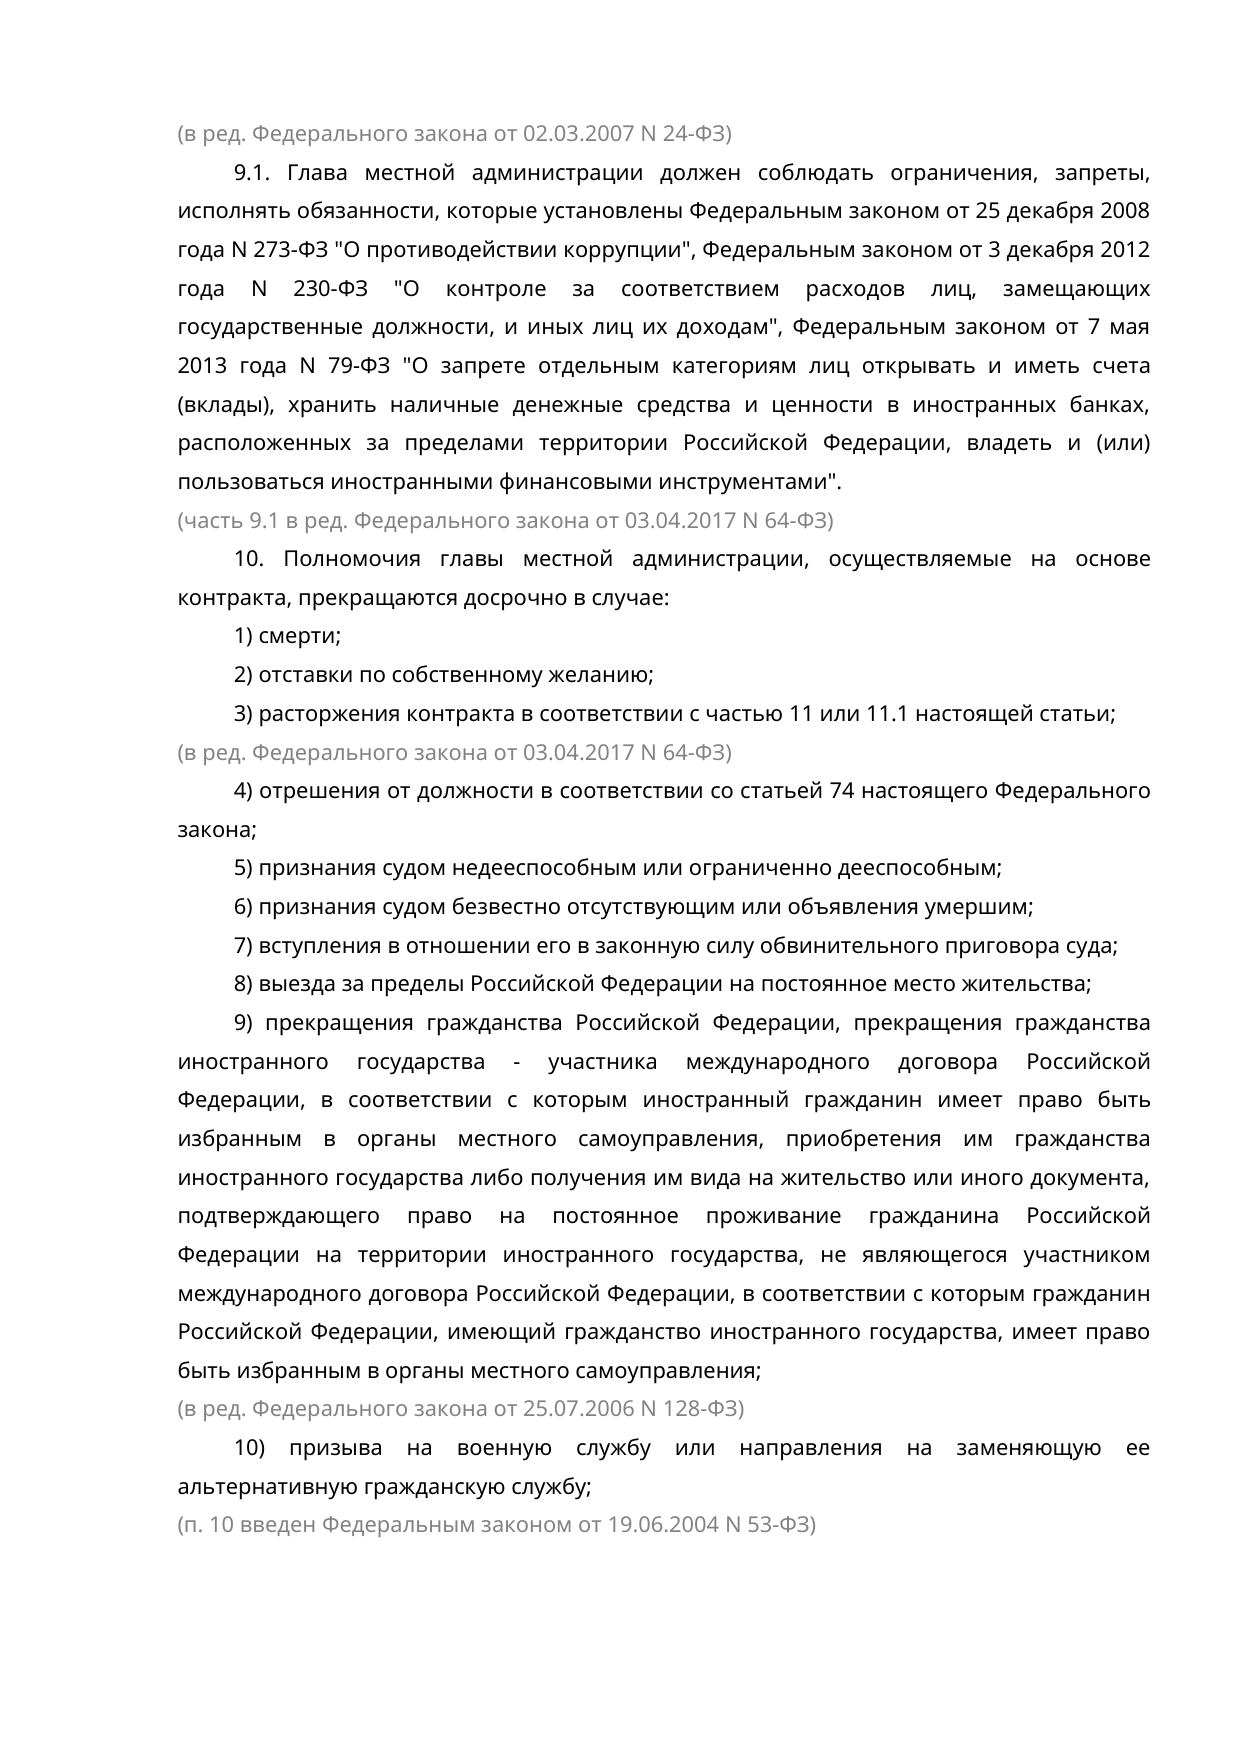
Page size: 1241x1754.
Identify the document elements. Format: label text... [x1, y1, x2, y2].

text 10. Полномочия главы местной администрации, осуществляемые на основе контракта, прекращаются досрочно в случае: [177, 543, 1152, 612]
text (в ред. Федерального закона от 03.04.2017 N 64-ФЗ) [177, 736, 1152, 766]
text 10) призыва на военную службу или направления на заменяющую ее альтернативную гражданскую службу; [177, 1432, 1152, 1501]
text 1) смерти; [177, 621, 1152, 650]
text (в ред. Федерального закона от 25.07.2006 N 128-ФЗ) [177, 1393, 1152, 1423]
text 9) прекращения гражданства Российской Федерации, прекращения гражданства иностранного государства - участника международного договора Российской Федерации, в соответствии с которым иностранный гражданин имеет право быть избранным в органы местного самоуправления, приобретения им гражданства иностранного государства либо получения им вида на жительство или иного документа, подтверждающего право на постоянное проживание гражданина Российской Федерации на территории иностранного государства, не являющегося участником международного договора Российской Федерации, в соответствии с которым гражданин Российской Федерации, имеющий гражданство иностранного государства, имеет право быть избранным в органы местного самоуправления; [177, 1007, 1152, 1384]
text 6) признания судом безвестно отсутствующим или объявления умершим; [177, 891, 1152, 921]
text (часть 9.1 в ред. Федерального закона от 03.04.2017 N 64-ФЗ) [177, 504, 1152, 534]
text 8) выезда за пределы Российской Федерации на постоянное место жительства; [177, 968, 1152, 998]
text (п. 10 введен Федеральным законом от 19.06.2004 N 53-ФЗ) [177, 1509, 1152, 1539]
text 2) отставки по собственному желанию; [177, 659, 1152, 689]
text 4) отрешения от должности в соответствии со статьей 74 настоящего Федерального закона; [177, 775, 1152, 843]
text 9.1. Глава местной администрации должен соблюдать ограничения, запреты, исполнять обязанности, которые установлены Федеральным законом от 25 декабря 2008 года N 273-ФЗ "О противодействии коррупции", Федеральным законом от 3 декабря 2012 года N 230-ФЗ "О контроле за соответствием расходов лиц, замещающих государственные должности, и иных лиц их доходам", Федеральным законом от 7 мая 2013 года N 79-ФЗ "О запрете отдельным категориям лиц открывать и иметь счета (вклады), хранить наличные денежные средства и ценности в иностранных банках, расположенных за пределами территории Российской Федерации, владеть и (или) пользоваться иностранными финансовыми инструментами". [177, 157, 1152, 496]
text (в ред. Федерального закона от 02.03.2007 N 24-ФЗ) [177, 118, 1152, 148]
text 5) признания судом недееспособным или ограниченно дееспособным; [177, 852, 1152, 882]
text 7) вступления в отношении его в законную силу обвинительного приговора суда; [177, 930, 1152, 959]
text 3) расторжения контракта в соответствии с частью 11 или 11.1 настоящей статьи; [177, 698, 1152, 728]
